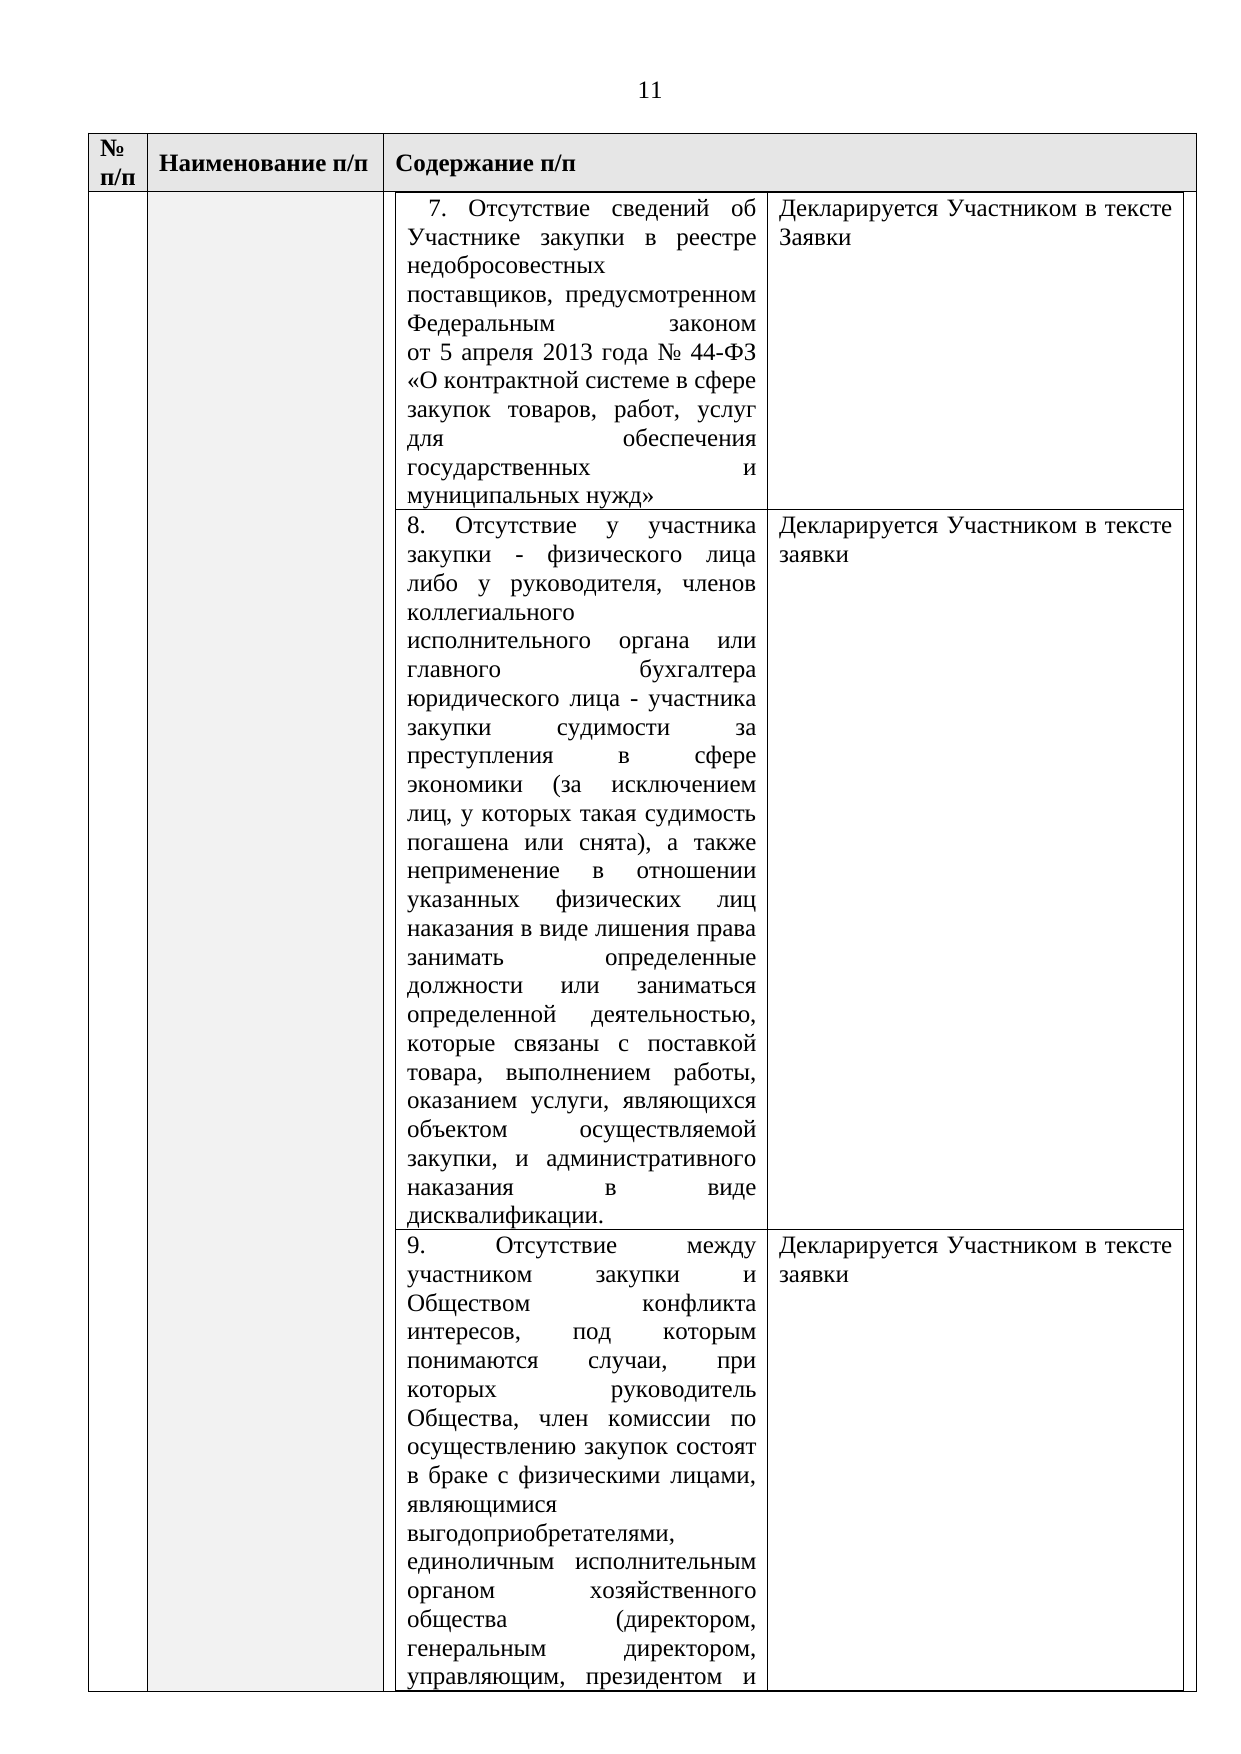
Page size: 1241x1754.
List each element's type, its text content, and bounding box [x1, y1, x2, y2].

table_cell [768, 193, 1183, 509]
table_header Наименование п/п [148, 134, 383, 191]
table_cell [1184, 192, 1196, 1691]
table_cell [384, 192, 395, 1691]
table_header Содержание п/п [384, 134, 1196, 191]
table_header № п/п [89, 134, 147, 191]
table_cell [148, 192, 383, 1691]
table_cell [396, 193, 767, 509]
table_cell [89, 192, 147, 1691]
